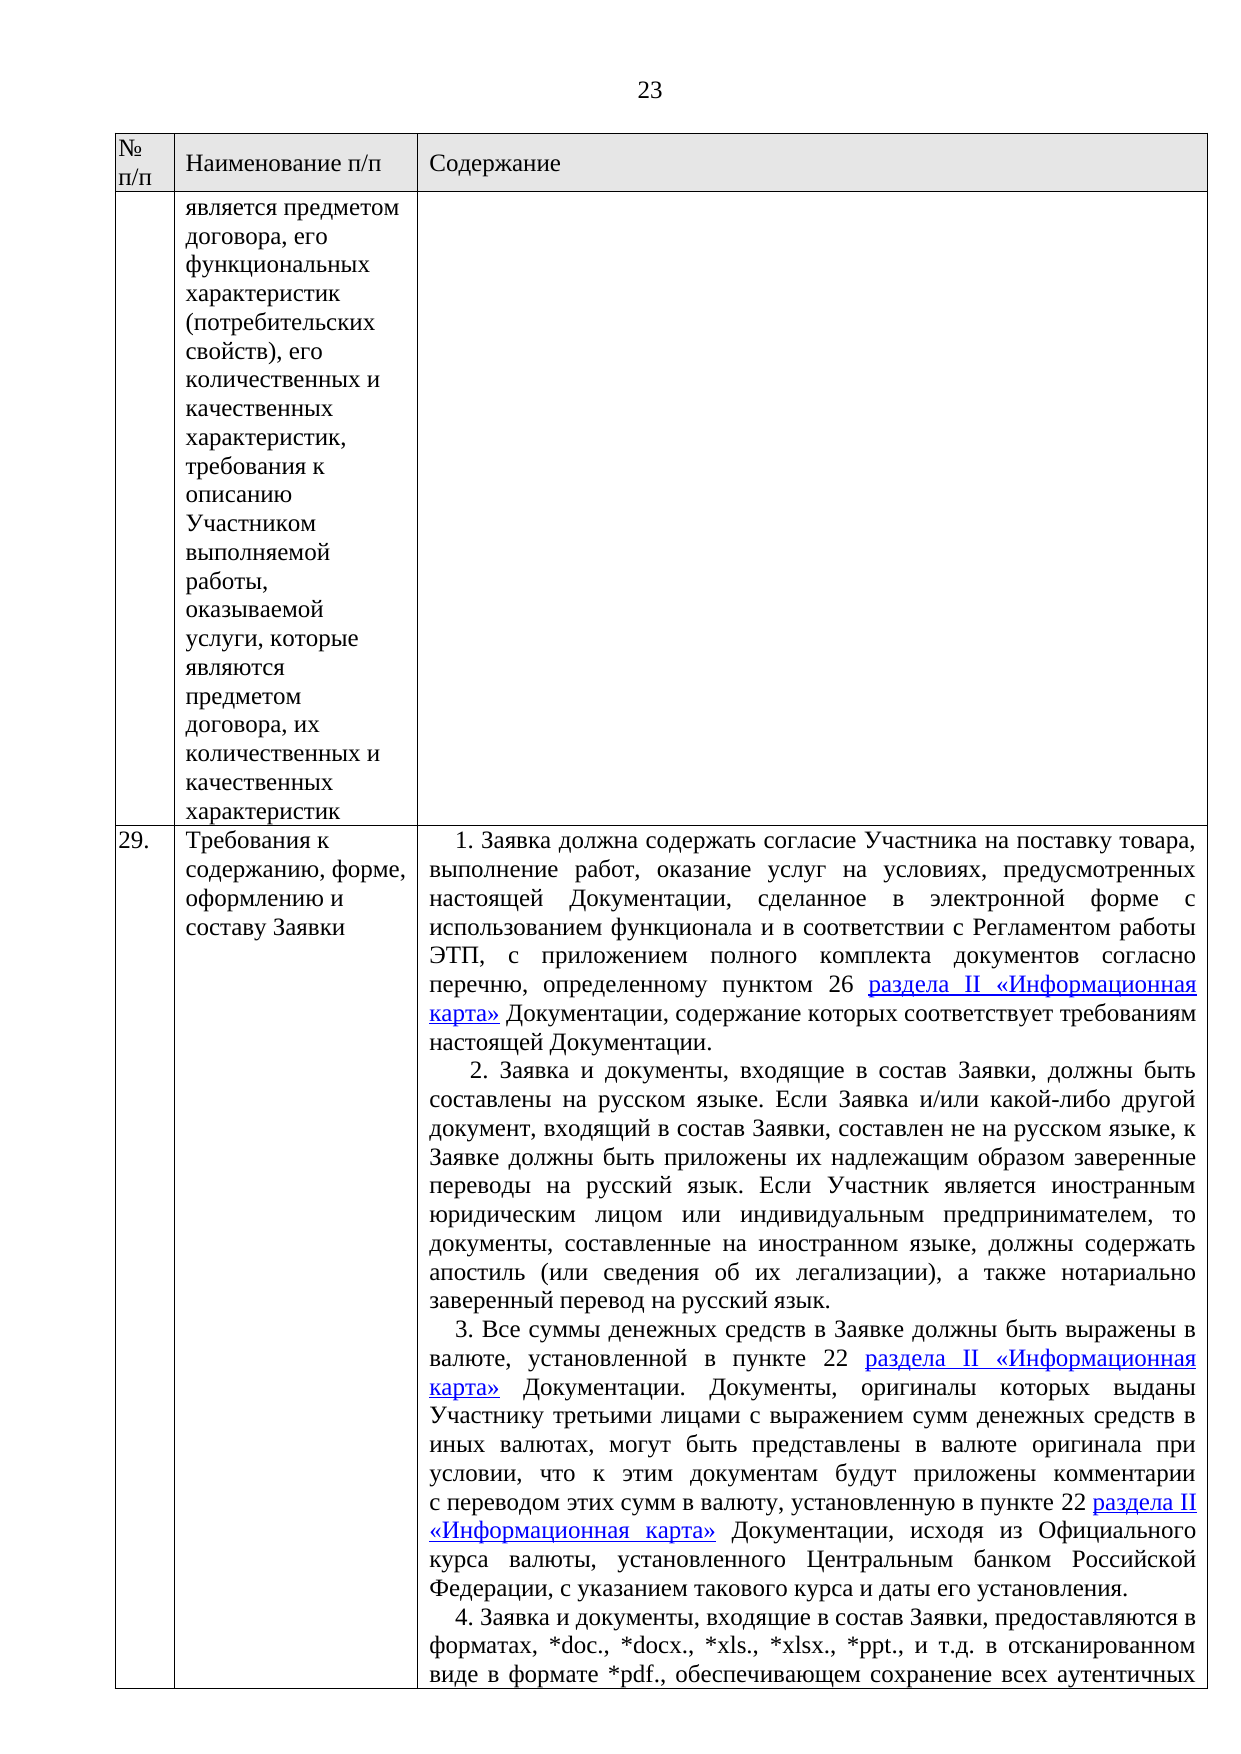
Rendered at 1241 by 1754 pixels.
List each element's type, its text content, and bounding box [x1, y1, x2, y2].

table_cell [116, 826, 174, 1688]
table_header Содержание [418, 134, 1207, 191]
table_header Наименование п/п [175, 134, 417, 191]
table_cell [418, 826, 1207, 1688]
table_cell [116, 192, 174, 824]
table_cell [175, 826, 417, 1688]
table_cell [418, 192, 1207, 824]
table_header № п/п [116, 134, 174, 191]
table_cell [175, 192, 417, 824]
